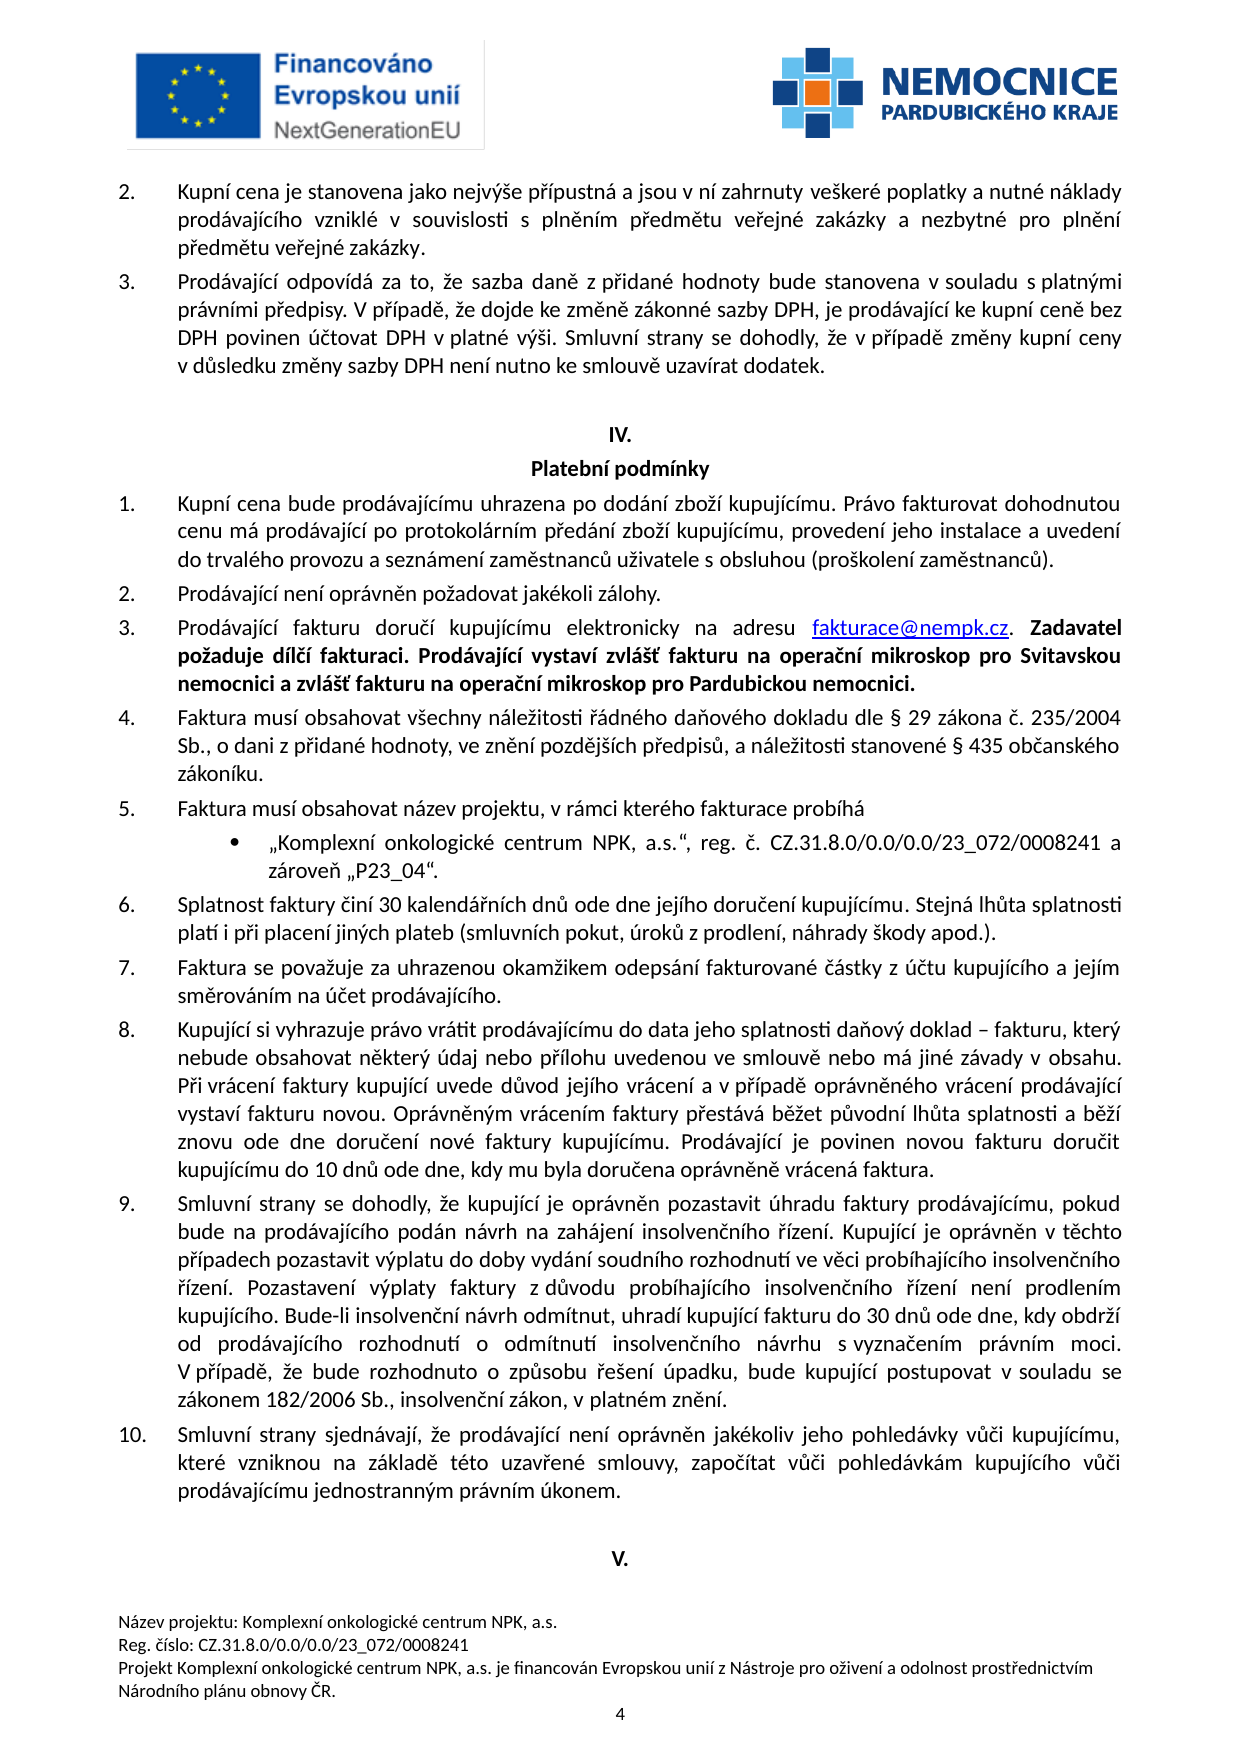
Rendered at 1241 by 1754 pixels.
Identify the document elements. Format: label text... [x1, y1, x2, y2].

list Kupní cena je stanovena jako nejvýše přípustná a jsou v ní zahrnuty veškeré poplatky a nutné náklady prodávajícího vzniklé v souvislosti s plněním předmětu veřejné zakázky a nezbytné pro plnění předmětu veřejné zakázky. [118, 177, 1122, 261]
text IV. [118, 420, 1122, 448]
list Smluvní strany se dohodly, že kupující je oprávněn pozastavit úhradu faktury prodávajícímu, pokud bude na prodávajícího podán návrh na zahájení insolvenčního řízení. Kupující je oprávněn v těchto případech pozastavit výplatu do doby vydání soudního rozhodnutí ve věci probíhajícího insolvenčního řízení. Pozastavení výplaty faktury z důvodu probíhajícího insolvenčního řízení není prodlením kupujícího. Bude-li insolvenční návrh odmítnut, uhradí kupující fakturu do 30 dnů ode dne, kdy obdrží od prodávajícího rozhodnutí o odmítnutí insolvenčního návrhu s vyznačením právním moci. V případě, že bude rozhodnuto o způsobu řešení úpadku, bude kupující postupovat v souladu se zákonem 182/2006 Sb., insolvenční zákon, v platném znění. [118, 1189, 1122, 1413]
picture [771, 46, 1118, 139]
list „Komplexní onkologické centrum NPK, a.s.“, reg. č. CZ.31.8.0/0.0/0.0/23_072/0008241 a zároveň „P23_04“. [231, 828, 1122, 884]
list Faktura se považuje za uhrazenou okamžikem odepsání fakturované částky z účtu kupujícího a jejím směrováním na účet prodávajícího. [118, 953, 1122, 1009]
list Prodávající odpovídá za to, že sazba daně z přidané hodnoty bude stanovena v souladu s platnými právními předpisy. V případě, že dojde ke změně zákonné sazby DPH, je prodávající ke kupní ceně bez DPH povinen účtovat DPH v platné výši. Smluvní strany se dohodly, že v případě změny kupní ceny v důsledku změny sazby DPH není nutno ke smlouvě uzavírat dodatek. [118, 267, 1122, 379]
list Faktura musí obsahovat název projektu, v rámci kterého fakturace probíhá [118, 794, 1122, 822]
list Faktura musí obsahovat všechny náležitosti řádného daňového dokladu dle § 29 zákona č. 235/2004 Sb., o dani z přidané hodnoty, ve znění pozdějších předpisů, a náležitosti stanovené § 435 občanského zákoníku. [118, 703, 1122, 788]
list Kupní cena bude prodávajícímu uhrazena po dodání zboží kupujícímu. Právo fakturovat dohodnutou cenu má prodávající po protokolárním předání zboží kupujícímu, provedení jeho instalace a uvedení do trvalého provozu a seznámení zaměstnanců uživatele s obsluhou (proškolení zaměstnanců). [118, 489, 1122, 573]
list Prodávající není oprávněn požadovat jakékoli zálohy. [118, 579, 1122, 607]
text v. [118, 1544, 1122, 1572]
list Smluvní strany sjednávají, že prodávající není oprávněn jakékoliv jeho pohledávky vůči kupujícímu, které vzniknou na základě této uzavřené smlouvy, započítat vůči pohledávkám kupujícího vůči prodávajícímu jednostranným právním úkonem. [118, 1420, 1122, 1504]
text Platební podmínky [118, 454, 1122, 482]
picture [127, 40, 486, 151]
list Kupující si vyhrazuje právo vrátit prodávajícímu do data jeho splatnosti daňový doklad – fakturu, který nebude obsahovat některý údaj nebo přílohu uvedenou ve smlouvě nebo má jiné závady v obsahu. Při vrácení faktury kupující uvede důvod jejího vrácení a v případě oprávněného vrácení prodávající vystaví fakturu novou. Oprávněným vrácením faktury přestává běžet původní lhůta splatnosti a běží znovu ode dne doručení nové faktury kupujícímu. Prodávající je povinen novou fakturu doručit kupujícímu do 10 dnů ode dne, kdy mu byla doručena oprávněně vrácená faktura. [118, 1015, 1122, 1183]
list Prodávající fakturu doručí kupujícímu elektronicky na adresu fakturace@nempk.cz. Zadavatel požaduje dílčí fakturaci. Prodávající vystaví zvlášť fakturu na operační mikroskop pro Svitavskou nemocnici a zvlášť fakturu na operační mikroskop pro Pardubickou nemocnici. [118, 613, 1122, 697]
list Splatnost faktury činí 30 kalendářních dnů ode dne jejího doručení kupujícímu. Stejná lhůta splatnosti platí i při placení jiných plateb (smluvních pokut, úroků z prodlení, náhrady škody apod.). [118, 890, 1122, 946]
